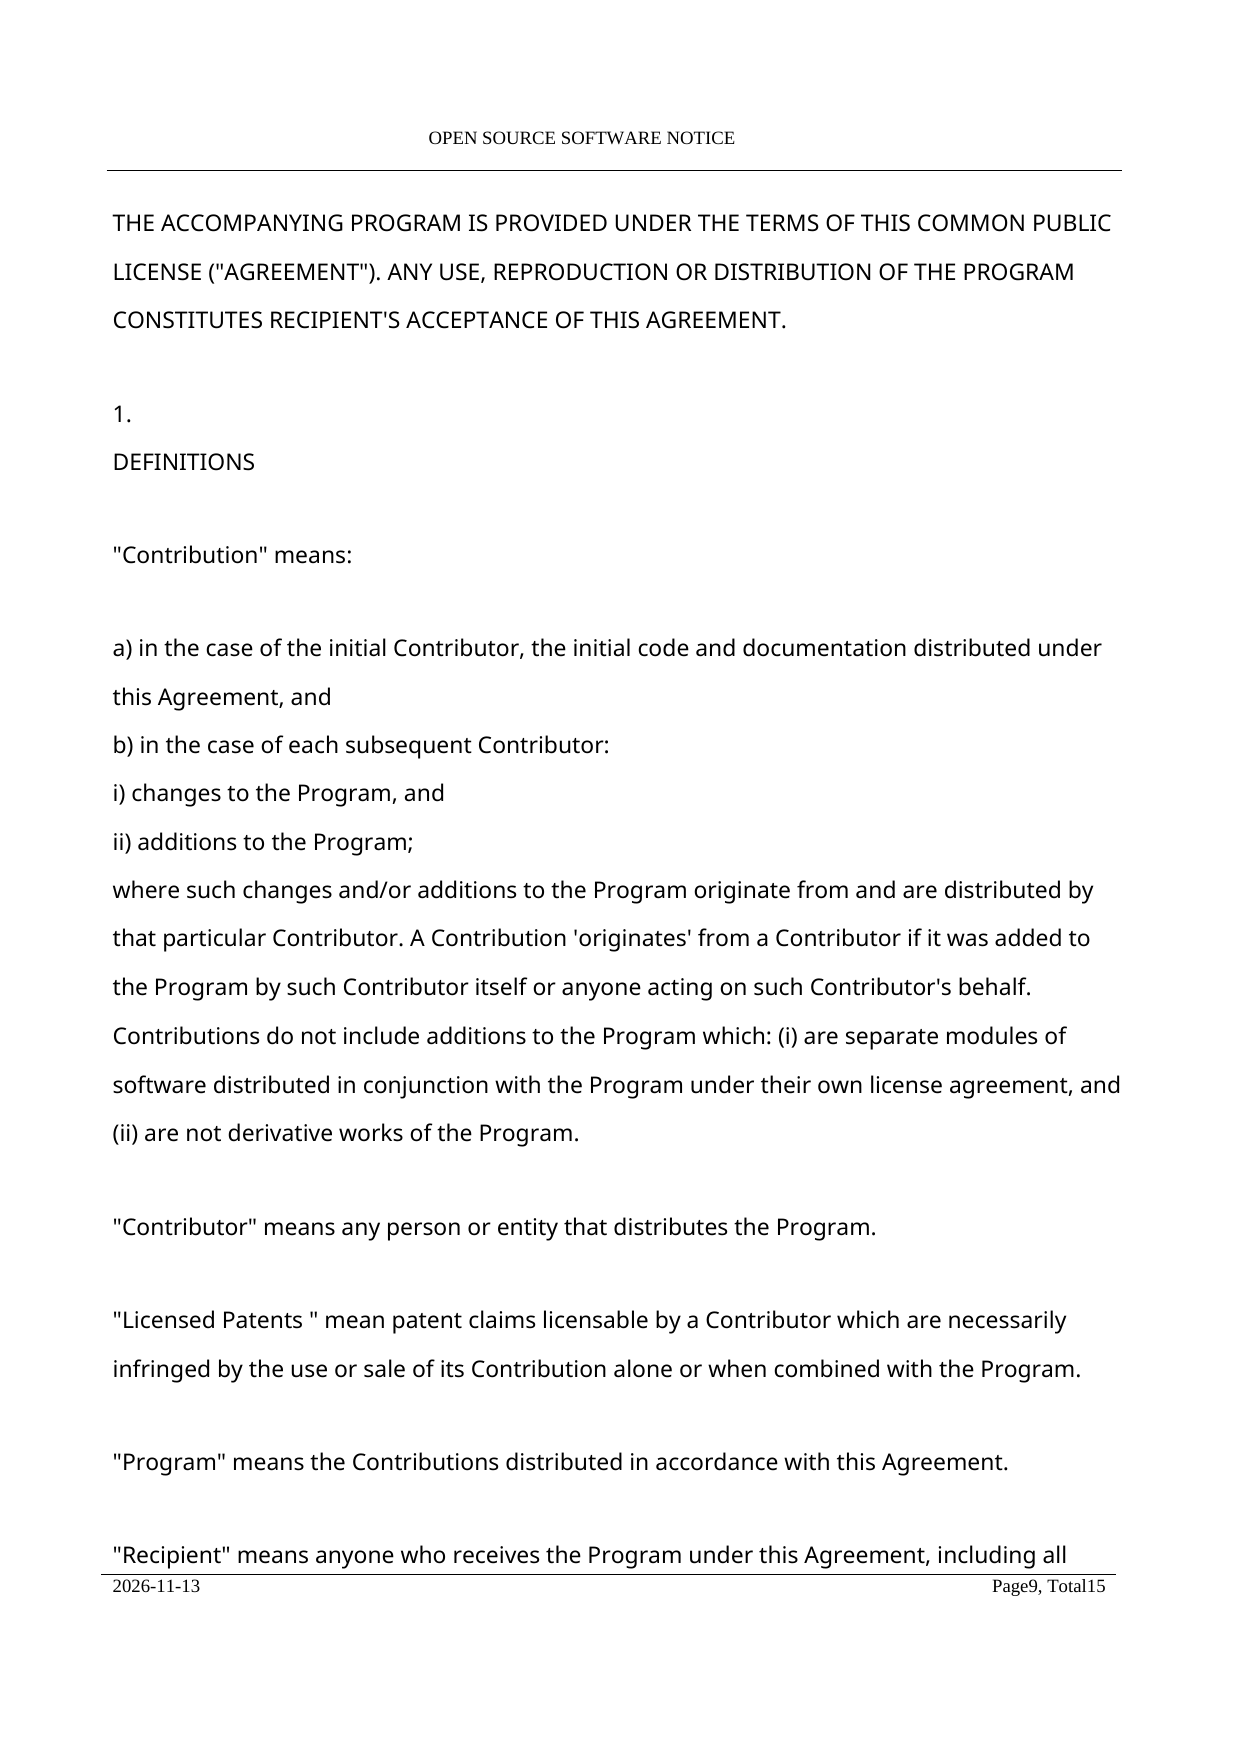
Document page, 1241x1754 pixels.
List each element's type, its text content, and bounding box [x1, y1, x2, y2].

text "Contribution" means: [112, 538, 1128, 571]
text i) changes to the Program, and [112, 777, 1128, 809]
text THE ACCOMPANYING PROGRAM IS PROVIDED UNDER THE TERMS OF THIS COMMON PUBLIC LICENSE ("AGREEMENT"). ANY USE, REPRODUCTION OR DISTRIBUTION OF THE PROGRAM CONSTITUTES RECIPIENT'S ACCEPTANCE OF THIS AGREEMENT. [112, 206, 1128, 336]
text where such changes and/or additions to the Program originate from and are distributed by that particular Contributor. A Contribution 'originates' from a Contributor if it was added to the Program by such Contributor itself or anyone acting on such Contributor's behalf. Contributions do not include additions to the Program which: (i) are separate modules of software distributed in conjunction with the Program under their own license agreement, and (ii) are not derivative works of the Program. [112, 873, 1128, 1149]
text a) in the case of the initial Contributor, the initial code and documentation distributed under this Agreement, and [112, 632, 1128, 713]
text "Program" means the Contributions distributed in accordance with this Agreement. [112, 1445, 1128, 1478]
text 1. [112, 397, 1128, 429]
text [112, 1538, 1128, 1571]
text "Contributor" means any person or entity that distributes the Program. [112, 1210, 1128, 1242]
text DEFINITIONS [112, 445, 1128, 478]
text ii) additions to the Program; [112, 825, 1128, 857]
text "Licensed Patents " mean patent claims licensable by a Contributor which are necessarily infringed by the use or sale of its Contribution alone or when combined with the Program. [112, 1303, 1128, 1384]
text b) in the case of each subsequent Contributor: [112, 728, 1128, 761]
